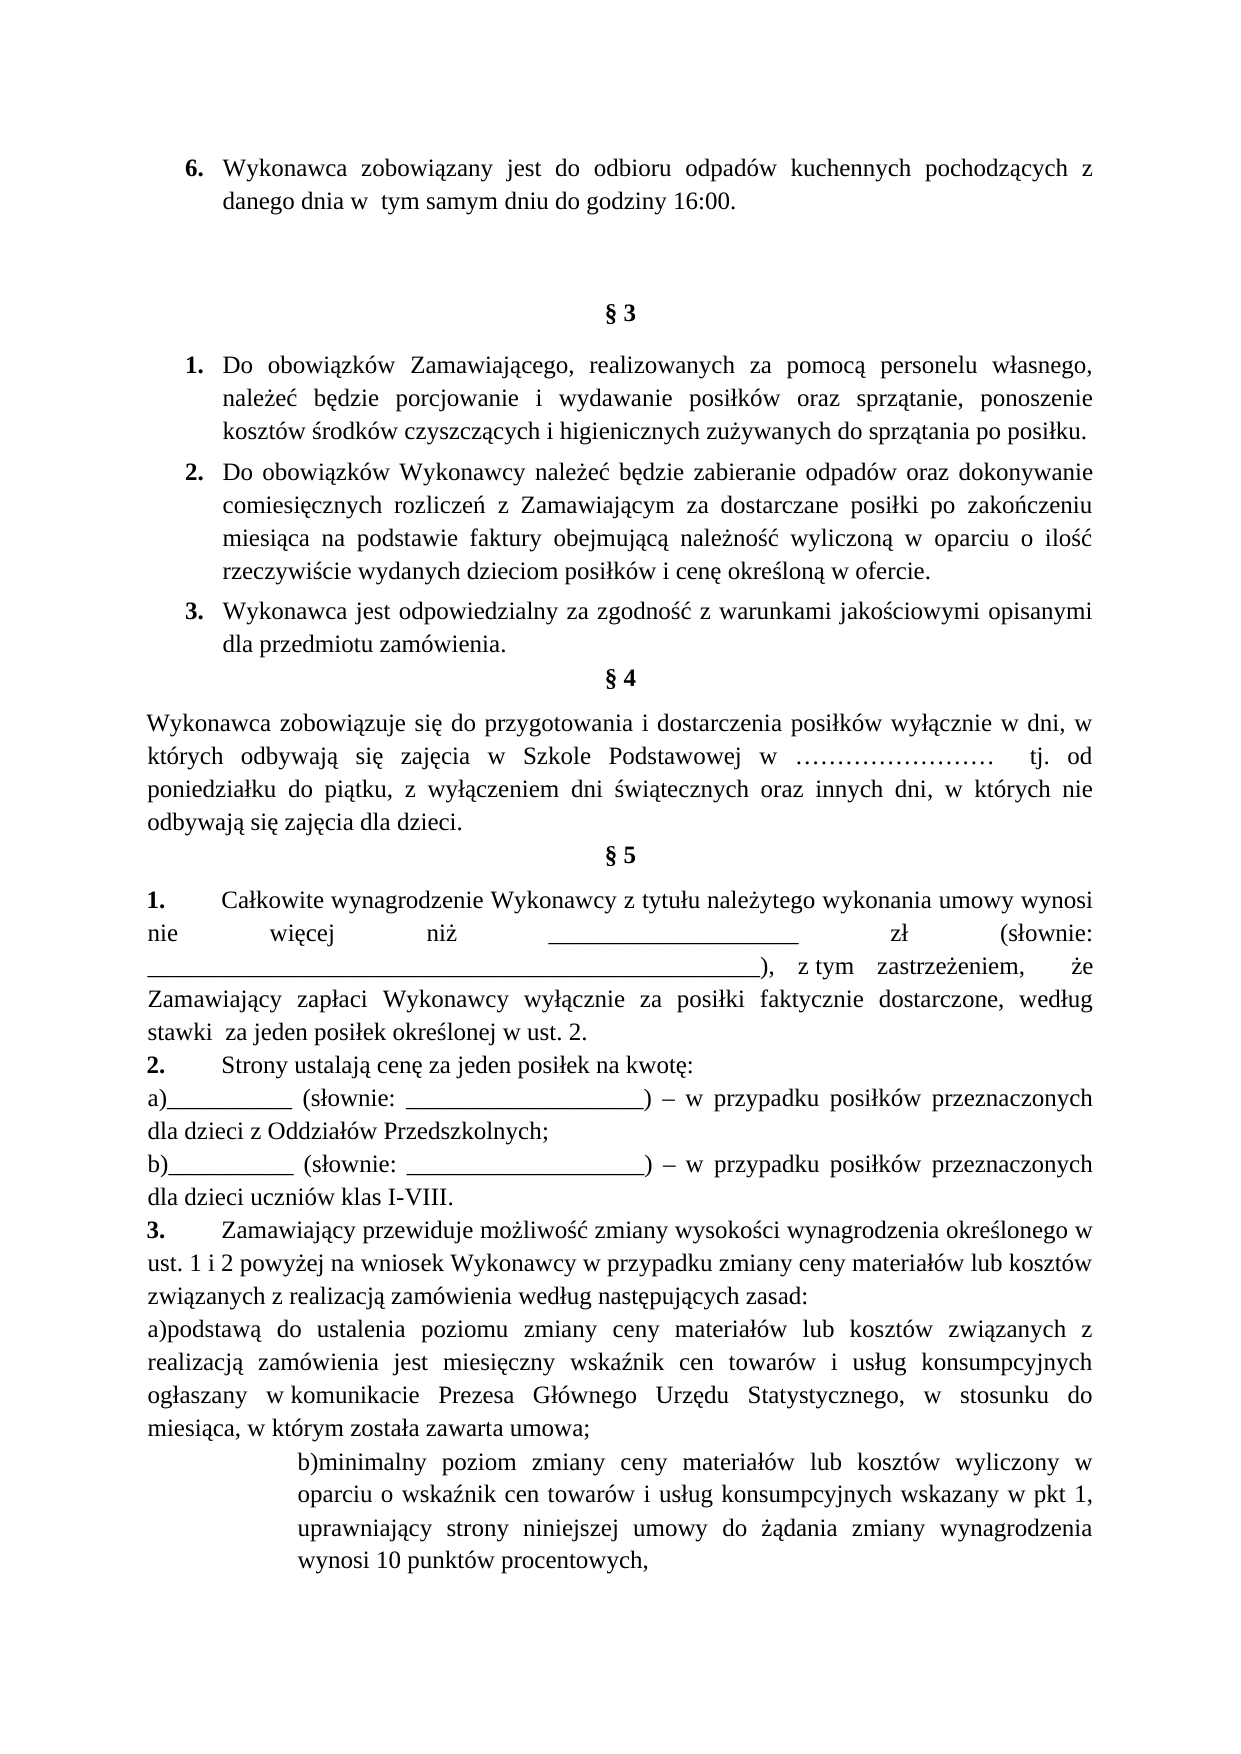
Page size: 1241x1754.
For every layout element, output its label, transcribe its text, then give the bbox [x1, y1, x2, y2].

list Wykonawca zobowiązany jest do odbioru odpadów kuchennych pochodzących z danego dnia w tym samym dniu do godziny 16:00. [185, 153, 1093, 215]
list a)podstawą do ustalenia poziomu zmiany ceny materiałów lub kosztów związanych z realizacją zamówienia jest miesięczny wskaźnik cen towarów i usług konsumpcyjnych ogłaszany w komunikacie Prezesa Głównego Urzędu Statystycznego, w stosunku do miesiąca, w którym została zawarta umowa; [147, 1314, 1093, 1442]
list b)minimalny poziom zmiany ceny materiałów lub kosztów wyliczony w oparciu o wskaźnik cen towarów i usług konsumpcyjnych wskazany w pkt 1, uprawniający strony niniejszej umowy do żądania zmiany wynagrodzenia wynosi 10 punktów procentowych, [297, 1447, 1093, 1574]
subtitle § 5 [147, 840, 1093, 869]
list Strony ustalają cenę za jeden posiłek na kwotę: [146, 1050, 1093, 1079]
text Wykonawca zobowiązuje się do przygotowania i dostarczenia posiłków wyłącznie w dni, w których odbywają się zajęcia w Szkole Podstawowej w …………………… tj. od poniedziałku do piątku, z wyłączeniem dni świątecznych oraz innych dni, w których nie odbywają się zajęcia dla dzieci. [146, 708, 1093, 836]
list Do obowiązków Zamawiającego, realizowanych za pomocą personelu własnego, należeć będzie porcjowanie i wydawanie posiłków oraz sprzątanie, ponoszenie kosztów środków czyszczących i higienicznych zużywanych do sprzątania po posiłku. [185, 350, 1093, 445]
list Do obowiązków Wykonawcy należeć będzie zabieranie odpadów oraz dokonywanie comiesięcznych rozliczeń z Zamawiającym za dostarczane posiłki po zakończeniu miesiąca na podstawie faktury obejmującą należność wyliczoną w oparciu o ilość rzeczywiście wydanych dzieciom posiłków i cenę określoną w ofercie. [185, 457, 1093, 584]
subtitle § 3 [147, 298, 1093, 326]
list Całkowite wynagrodzenie Wykonawcy z tytułu należytego wykonania umowy wynosi nie więcej niż ____________________ zł (słownie: _________________________________________________), z tym zastrzeżeniem, że Zamawiający zapłaci Wykonawcy wyłącznie za posiłki faktycznie dostarczone, według stawki za jeden posiłek określonej w ust. 2. [146, 885, 1093, 1046]
list Zamawiający przewiduje możliwość zmiany wysokości wynagrodzenia określonego w ust. 1 i 2 powyżej na wniosek Wykonawcy w przypadku zmiany ceny materiałów lub kosztów związanych z realizacją zamówienia według następujących zasad: [146, 1215, 1093, 1310]
subtitle § 4 [147, 663, 1093, 692]
list a)__________ (słownie: ___________________) – w przypadku posiłków przeznaczonych dla dzieci z Oddziałów Przedszkolnych; [147, 1083, 1093, 1145]
list b)__________ (słownie: ___________________) – w przypadku posiłków przeznaczonych dla dzieci uczniów klas I-VIII. [147, 1149, 1093, 1211]
list Wykonawca jest odpowiedzialny za zgodność z warunkami jakościowymi opisanymi dla przedmiotu zamówienia. [185, 596, 1093, 658]
